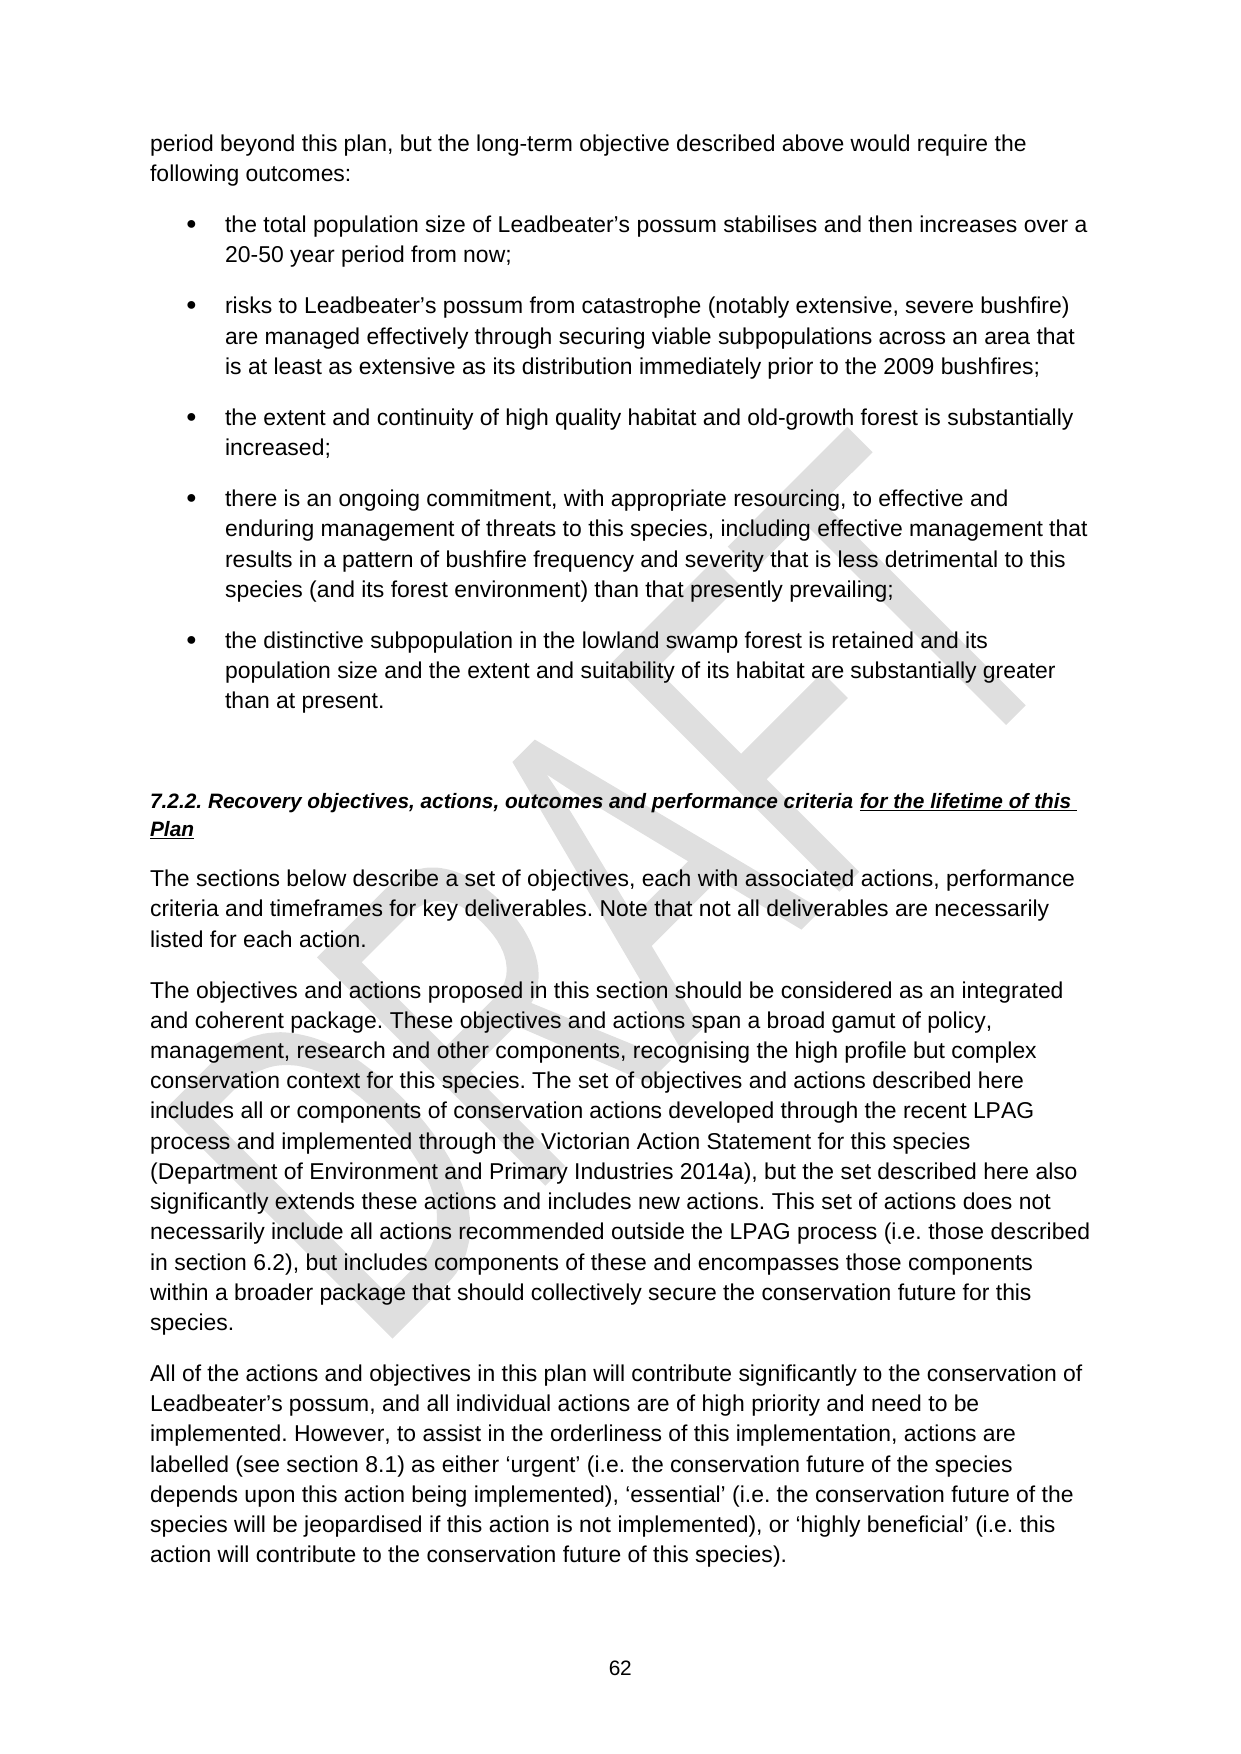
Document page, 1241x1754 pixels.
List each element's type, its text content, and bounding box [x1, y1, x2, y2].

list there is an ongoing commitment, with appropriate resourcing, to effective and enduring management of threats to this species, including effective management that results in a pattern of bushfire frequency and severity that is less detrimental to this species (and its forest environment) than that presently prevailing; [187, 485, 1090, 602]
subtitle 7.2.2. Recovery objectives, actions, outcomes and performance criteria for the lifetime of this Plan [150, 789, 1090, 841]
text The sections below describe a set of objectives, each with associated actions, performance criteria and timeframes for key deliverables. Note that not all deliverables are necessarily listed for each action. [150, 865, 1090, 952]
list the distinctive subpopulation in the lowland swamp forest is retained and its population size and the extent and suitability of its habitat are substantially greater than at present. [187, 627, 1090, 713]
list the total population size of Leadbeater’s possum stabilises and then increases over a 20-50 year period from now; [187, 211, 1090, 268]
text The objectives and actions proposed in this section should be considered as an integrated and coherent package. These objectives and actions span a broad gamut of policy, management, research and other components, recognising the high profile but complex conservation context for this species. The set of objectives and actions described here includes all or components of conservation actions developed through the recent LPAG process and implemented through the Victorian Action Statement for this species (Department of Environment and Primary Industries 2014a), but the set described here also significantly extends these actions and includes new actions. This set of actions does not necessarily include all actions recommended outside the LPAG process (i.e. those described in section 6.2), but includes components of these and encompasses those components within a broader package that should collectively secure the conservation future for this species. [150, 977, 1090, 1335]
list risks to Leadbeater’s possum from catastrophe (notably extensive, severe bushfire) are managed effectively through securing viable subpopulations across an area that is at least as extensive as its distribution immediately prior to the 2009 bushfires; [187, 292, 1090, 379]
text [150, 130, 1090, 186]
text All of the actions and objectives in this plan will contribute significantly to the conservation of Leadbeater’s possum, and all individual actions are of high priority and need to be implemented. However, to assist in the orderliness of this implementation, actions are labelled (see section 8.1) as either ‘urgent’ (i.e. the conservation future of the species depends upon this action being implemented), ‘essential’ (i.e. the conservation future of the species will be jeopardised if this action is not implemented), or ‘highly beneficial’ (i.e. this action will contribute to the conservation future of this species). [150, 1360, 1090, 1567]
list the extent and continuity of high quality habitat and old-growth forest is substantially increased; [187, 404, 1090, 460]
